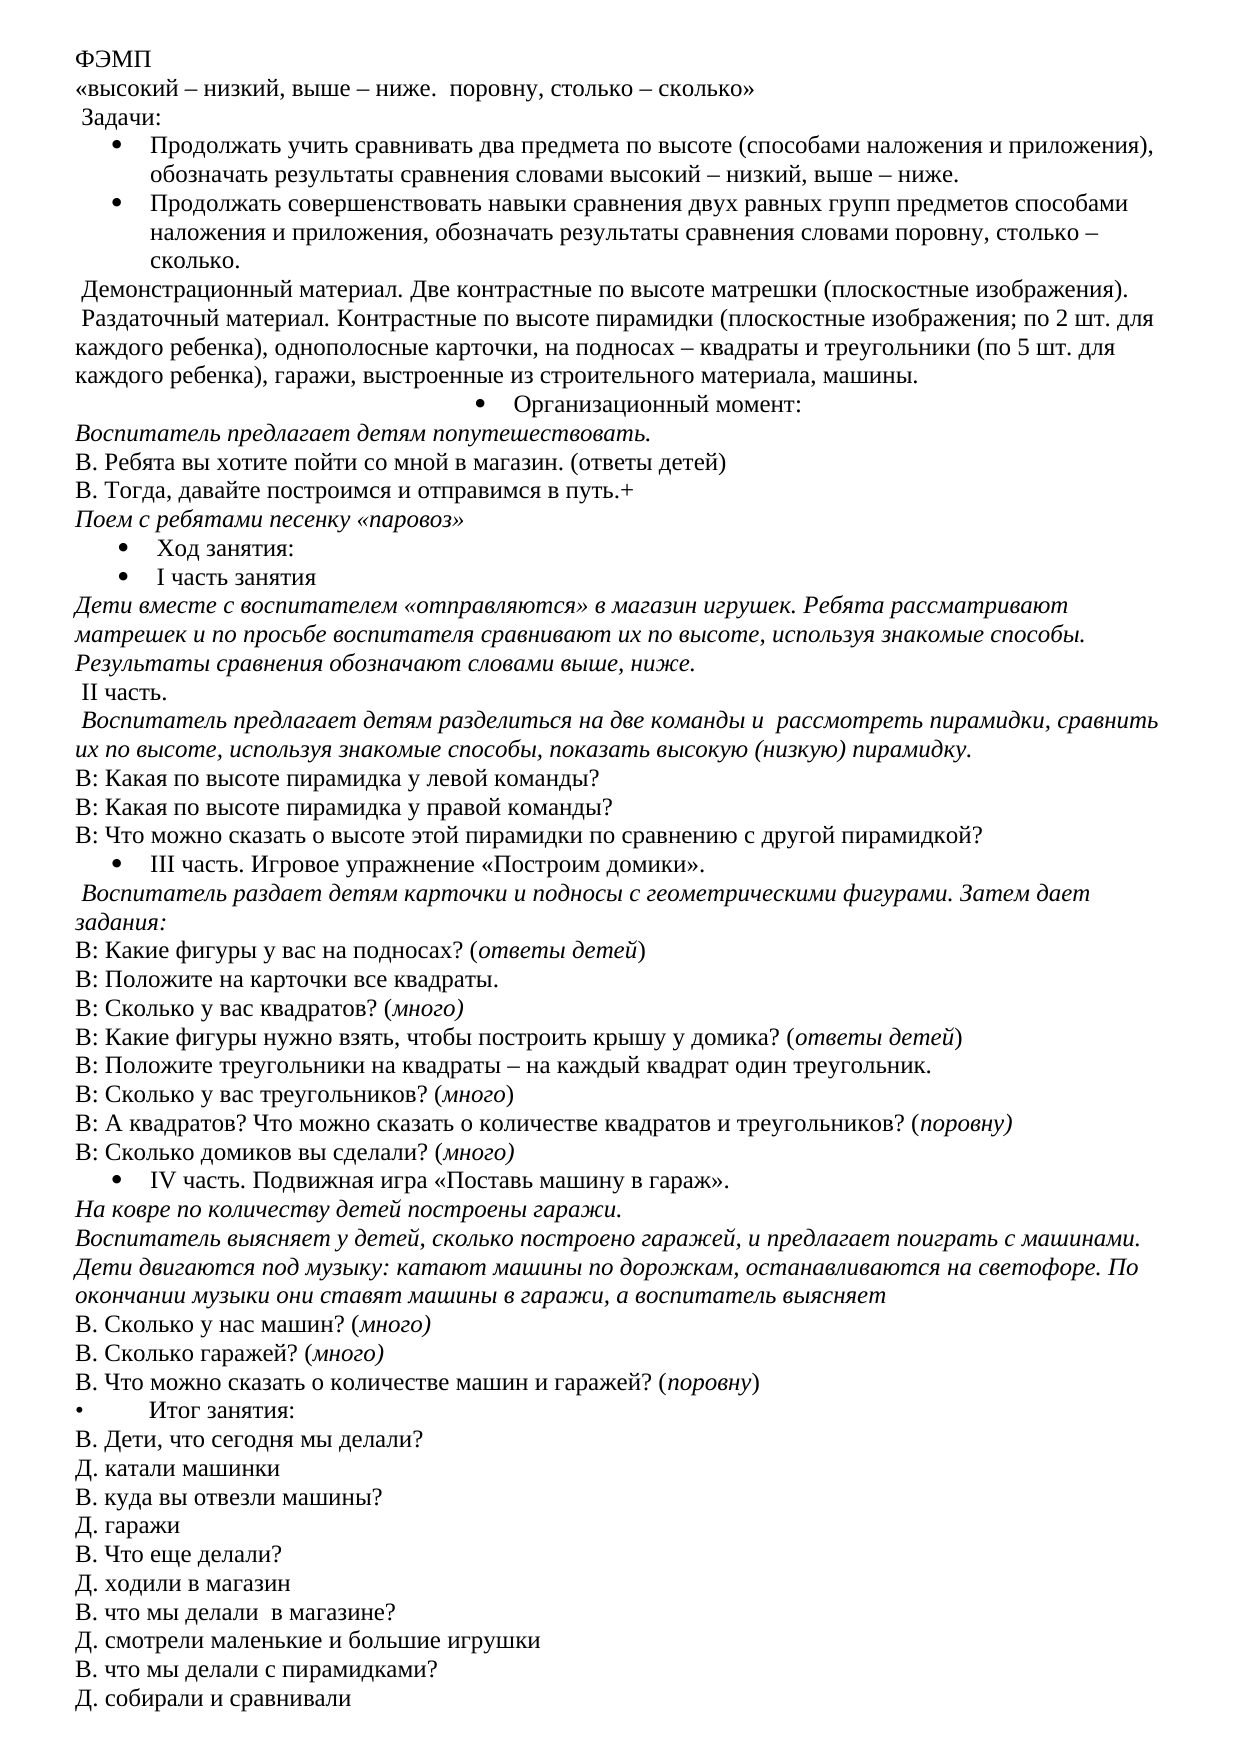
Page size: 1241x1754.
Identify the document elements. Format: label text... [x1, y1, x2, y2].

text Раздаточный материал. Контрастные по высоте пирамидки (плоскостные изображения; по 2 шт. для каждого ребенка), однополосные карточки, на подносах – квадраты и треугольники (по 5 шт. для каждого ребенка), гаражи, выстроенные из строительного материала, машины. [75, 303, 1165, 389]
text В. Ребята вы хотите пойти со мной в магазин. (ответы детей) [75, 447, 1165, 476]
text Д. ходили в магазин [75, 1568, 1165, 1597]
text В: Положите треугольники на квадраты – на каждый квадрат один треугольник. [75, 1051, 1165, 1079]
list Продолжать совершенствовать навыки сравнения двух равных групп предметов способами наложения и приложения, обозначать результаты сравнения словами поровну, столько – сколько. [112, 188, 1165, 274]
list Продолжать учить сравнивать два предмета по высоте (способами наложения и приложения), обозначать результаты сравнения словами высокий – низкий, выше – ниже. [112, 131, 1165, 188]
text В. Что еще делали? [75, 1539, 1165, 1568]
list Организационный момент: [112, 389, 1165, 418]
text • Итог занятия: [75, 1396, 1165, 1424]
text В: Какие фигуры у вас на подносах? (ответы детей) [75, 936, 1165, 964]
text В: Какая по высоте пирамидка у левой команды? [75, 763, 1165, 792]
text Воспитатель раздает детям карточки и подносы с геометрическими фигурами. Затем дает задания: [75, 878, 1165, 936]
text Воспитатель предлагает детям разделиться на две команды и рассмотреть пирамидки, сравнить их по высоте, используя знакомые способы, показать высокую (низкую) пирамидку. [75, 706, 1165, 763]
text Демонстрационный материал. Две контрастные по высоте матрешки (плоскостные изображения). [75, 274, 1165, 303]
text В: Какие фигуры нужно взять, чтобы построить крышу у домика? (ответы детей) [75, 1022, 1165, 1051]
text Д. смотрели маленькие и большие игрушки [75, 1626, 1165, 1654]
text В. Сколько у нас машин? (много) [75, 1309, 1165, 1338]
text В. что мы делали с пирамидками? [75, 1654, 1165, 1683]
text В: Что можно сказать о высоте этой пирамидки по сравнению с другой пирамидкой? [75, 821, 1165, 849]
list Ход занятия: [119, 533, 1165, 562]
text II часть. [75, 677, 1165, 706]
text Воспитатель предлагает детям попутешествовать. [75, 418, 1165, 447]
text В. Тогда, давайте построимся и отправимся в путь.+ [75, 476, 1165, 504]
text В. Сколько гаражей? (много) [75, 1338, 1165, 1367]
text Воспитатель выясняет у детей, сколько построено гаражей, и предлагает поиграть с машинами. Дети двигаются под музыку: катают машины по дорожкам, останавливаются на светофоре. По окончании музыки они ставят машины в гаражи, а воспитатель выясняет [75, 1223, 1165, 1309]
text На ковре по количеству детей построены гаражи. [75, 1194, 1165, 1223]
text В. что мы делали в магазине? [75, 1597, 1165, 1626]
text В: Положите на карточки все квадраты. [75, 964, 1165, 993]
text В: Сколько домиков вы сделали? (много) [75, 1137, 1165, 1166]
text Д. гаражи [75, 1511, 1165, 1539]
list III часть. Игровое упражнение «Построим домики». [112, 849, 1165, 878]
text В: Сколько у вас квадратов? (много) [75, 993, 1165, 1022]
text Дети вместе с воспитателем «отправляются» в магазин игрушек. Ребята рассматривают матрешек и по просьбе воспитателя сравнивают их по высоте, используя знакомые способы. Результаты сравнения обозначают словами выше, ниже. [75, 591, 1165, 677]
text В: А квадратов? Что можно сказать о количестве квадратов и треугольников? (поровну) [75, 1108, 1165, 1137]
list IV часть. Подвижная игра «Поставь машину в гараж». [112, 1166, 1165, 1194]
text В. Что можно сказать о количестве машин и гаражей? (поровну) [75, 1367, 1165, 1396]
text Поем с ребятами песенку «паровоз» [75, 504, 1165, 533]
text В. куда вы отвезли машины? [75, 1482, 1165, 1511]
text В: Какая по высоте пирамидка у правой команды? [75, 792, 1165, 821]
text «высокий – низкий, выше – ниже. поровну, столько – сколько» [75, 73, 1165, 102]
text Задачи: [75, 102, 1165, 131]
text ФЭМП [75, 44, 1165, 73]
text В: Сколько у вас треугольников? (много) [75, 1079, 1165, 1108]
text В. Дети, что сегодня мы делали? [75, 1424, 1165, 1453]
text Д. собирали и сравнивали [75, 1683, 1165, 1712]
list I часть занятия [119, 562, 1165, 591]
text Д. катали машинки [75, 1453, 1165, 1482]
